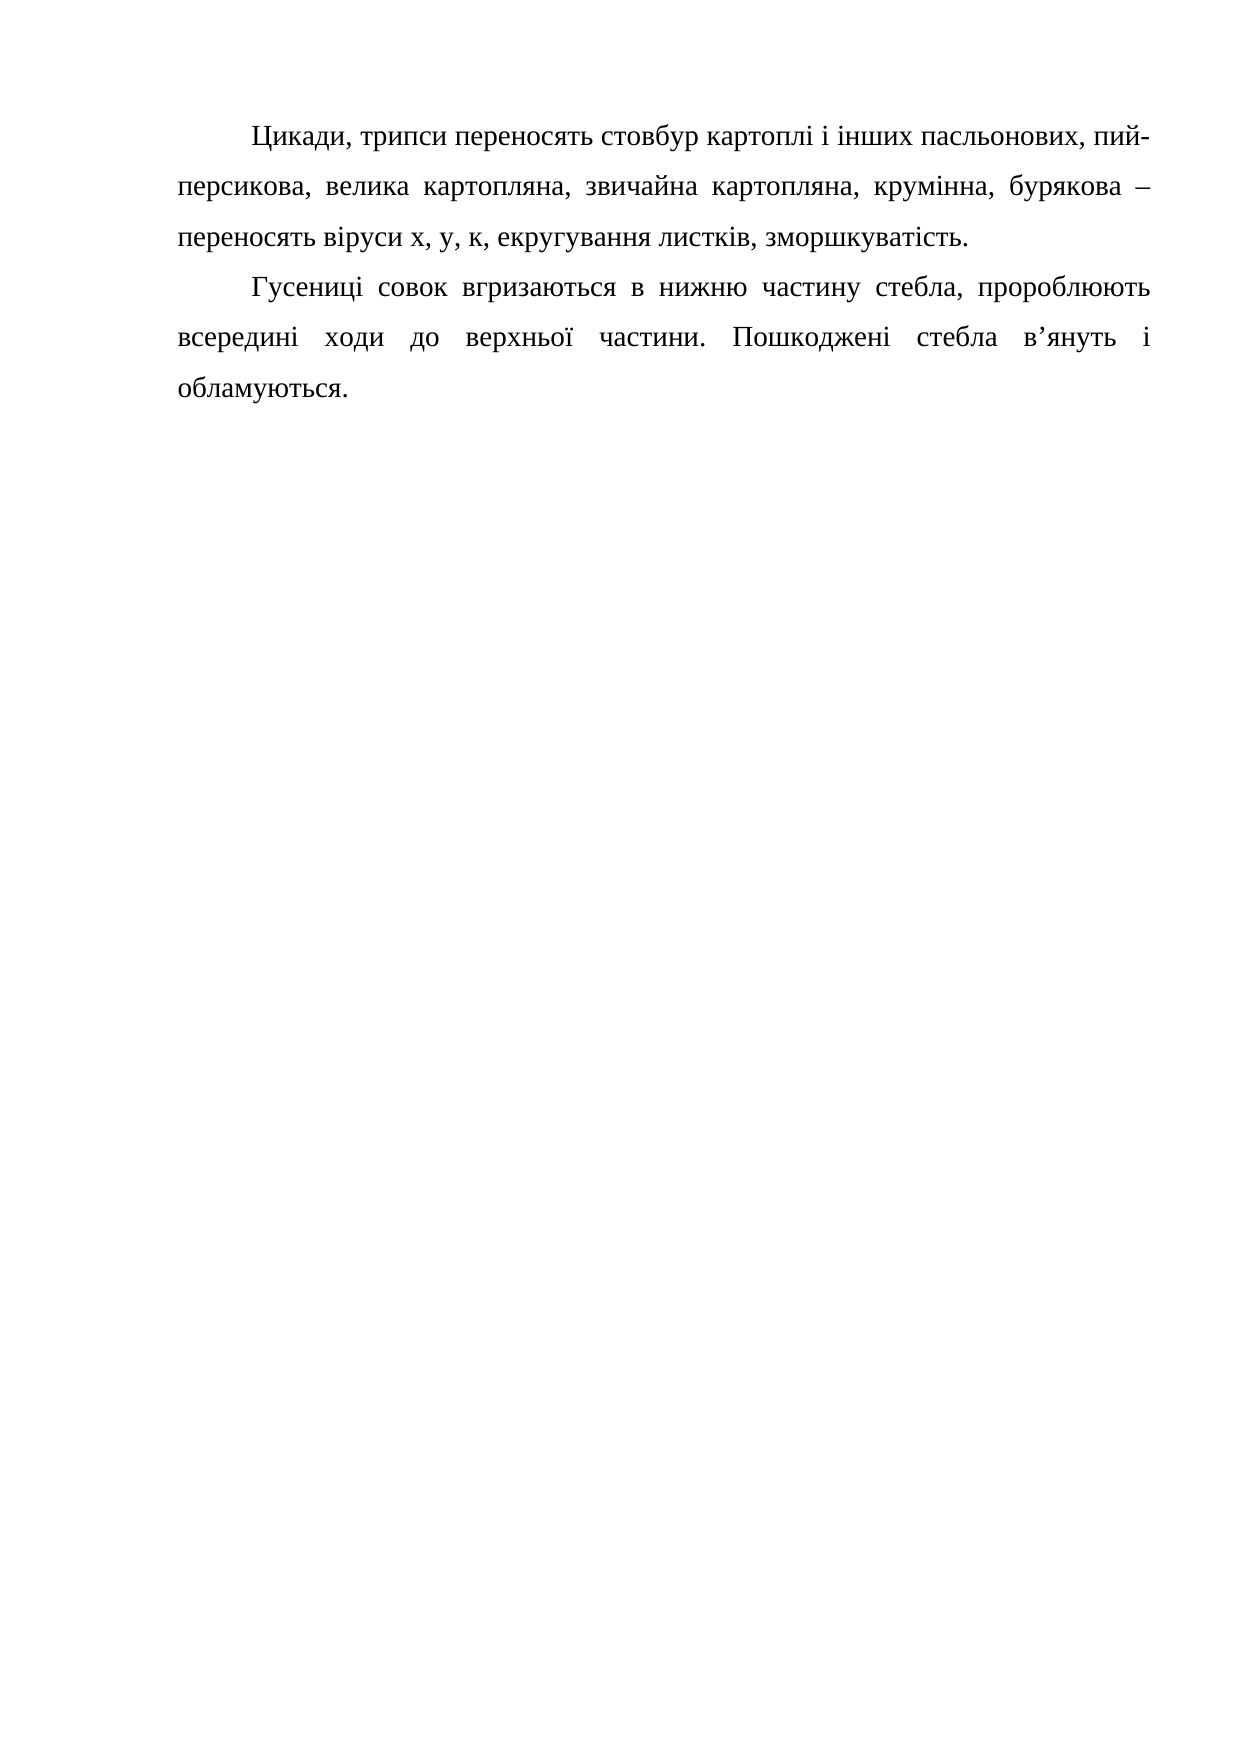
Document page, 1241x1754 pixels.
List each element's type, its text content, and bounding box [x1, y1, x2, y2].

text Гусениці совок вгризаються в нижню частину стебла, пророблюють всередині ходи до верхньої частини. Пошкоджені стебла в’януть і обламуються. [177, 269, 1152, 403]
text Цикади, трипси переносять стовбур картоплі і інших пасльонових, пий-персикова, велика картопляна, звичайна картопляна, крумінна, бурякова – переносять віруси х, у, к, екругування листків, зморшкуватість. [177, 118, 1152, 252]
